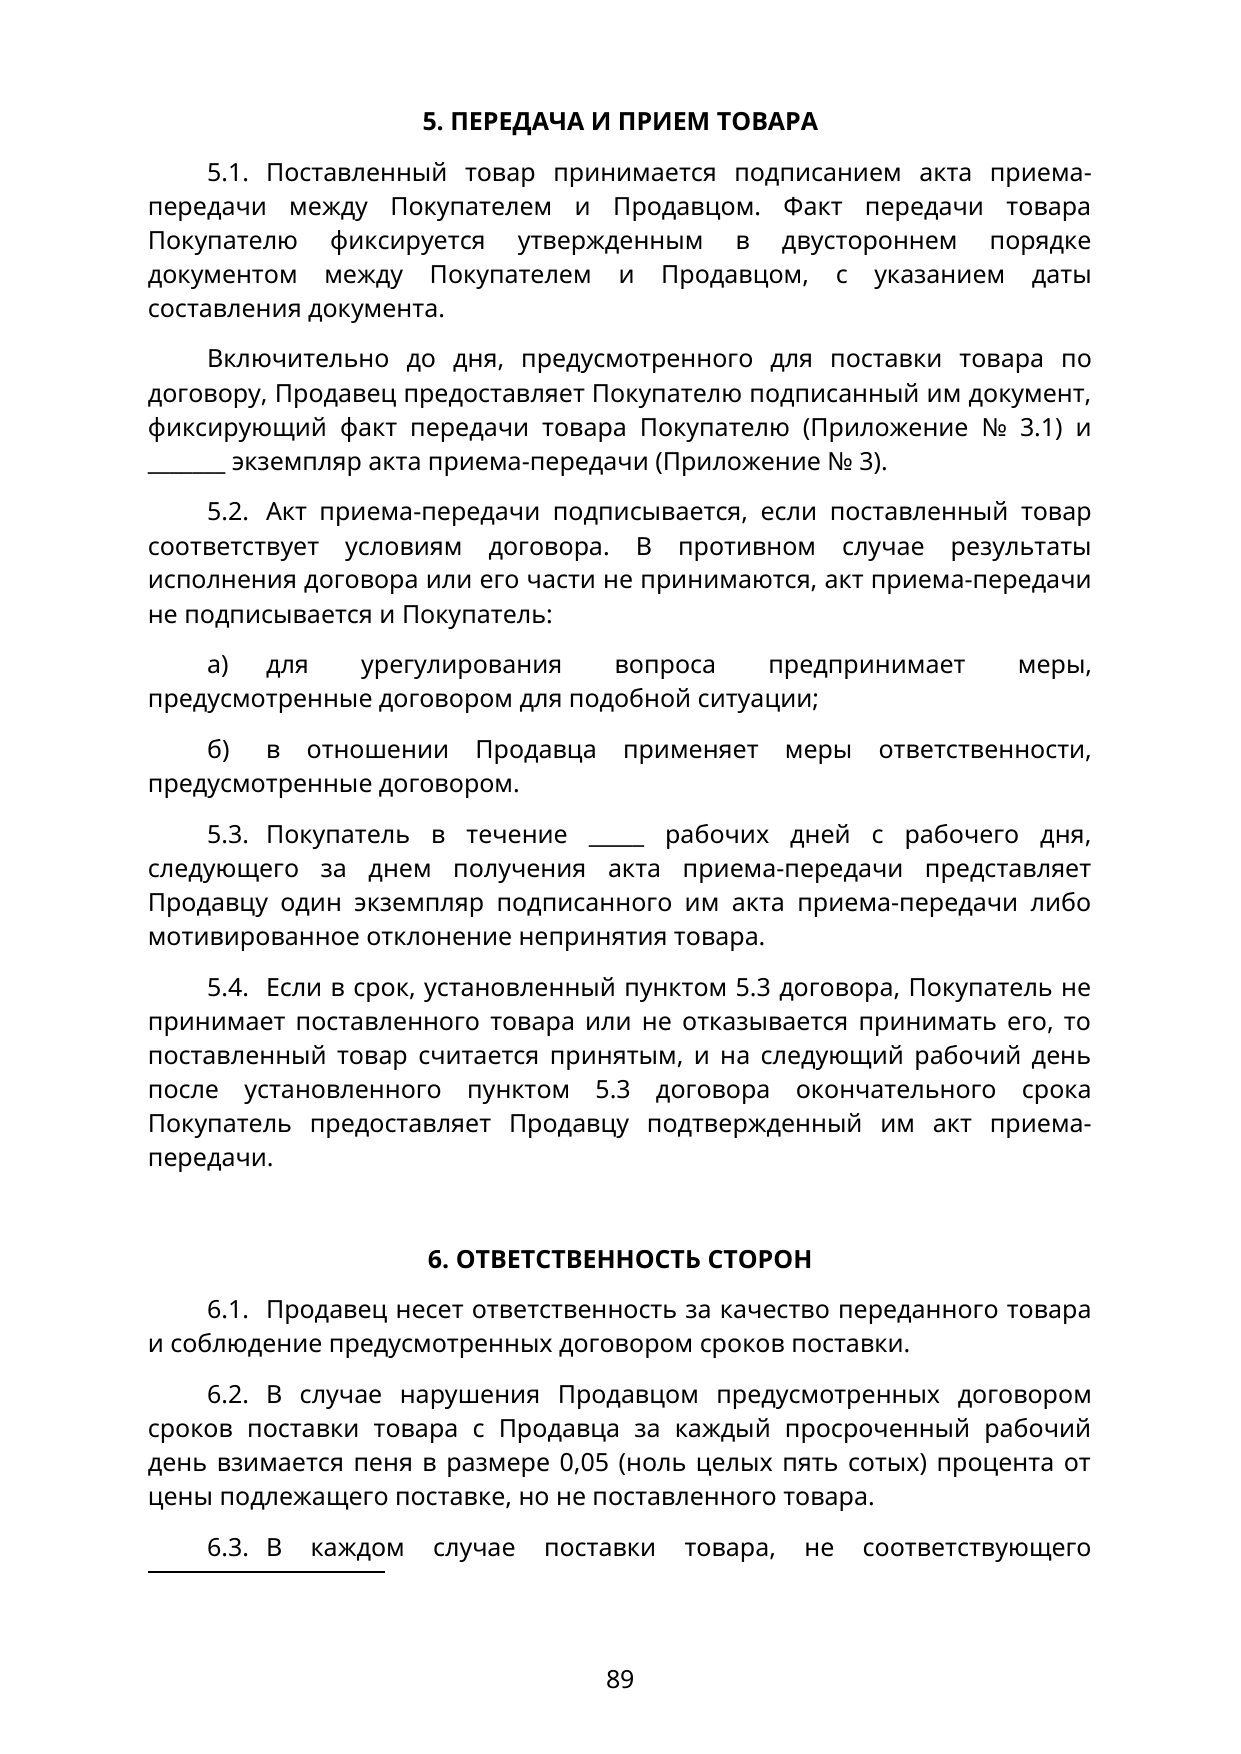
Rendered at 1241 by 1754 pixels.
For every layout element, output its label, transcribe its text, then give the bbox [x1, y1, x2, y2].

text б) в отношении Продавца применяет меры ответственности, предусмотренные договором. [148, 732, 1092, 800]
text Включительно до дня, предусмотренного для поставки товара по договору, Продавец предоставляет Покупателю подписанный им документ, фиксирующий факт передачи товара Покупателю (Приложение № 3.1) и _______ экземпляр акта приема-передачи (Приложение № 3). [148, 341, 1092, 477]
text а) для урегулирования вопроса предпринимает меры, предусмотренные договором для подобной ситуации; [148, 647, 1092, 715]
text 5. ПЕРЕДАЧА И ПРИЕМ ТОВАРА [148, 103, 1092, 137]
text 5.2. Акт приема-передачи подписывается, если поставленный товар соответствует условиям договора. В противном случае результаты исполнения договора или его части не принимаются, акт приема-передачи не подписывается и Покупатель: [148, 494, 1092, 630]
text 6. ОТВЕТСТВЕННОСТЬ СТОРОН [148, 1241, 1092, 1275]
text 6.1. Продавец несет ответственность за качество переданного товара и соблюдение предусмотренных договором сроков поставки. [148, 1292, 1092, 1360]
text 5.4. Если в срок, установленный пунктом 5.3 договора, Покупатель не принимает поставленного товара или не отказывается принимать его, то поставленный товар считается принятым, и на следующий рабочий день после установленного пунктом 5.3 договора окончательного срока Покупатель предоставляет Продавцу подтвержденный им акт приема-передачи. [148, 969, 1092, 1174]
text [148, 1530, 1092, 1564]
text 5.3. Покупатель в течение _____ рабочих дней с рабочего дня, следующего за днем получения акта приема-передачи представляет Продавцу один экземпляр подписанного им акта приема-передачи либо мотивированное отклонение непринятия товара. [148, 817, 1092, 953]
text 6.2. В случае нарушения Продавцом предусмотренных договором сроков поставки товара с Продавца за каждый просроченный рабочий день взимается пеня в размере 0,05 (ноль целых пять сотых) процента от цены подлежащего поставке, но не поставленного товара. [148, 1377, 1092, 1513]
text 5.1. Поставленный товар принимается подписанием акта приема-передачи между Покупателем и Продавцом. Факт передачи товара Покупателю фиксируется утвержденным в двустороннем порядке документом между Покупателем и Продавцом, с указанием даты составления документа. [148, 154, 1092, 324]
